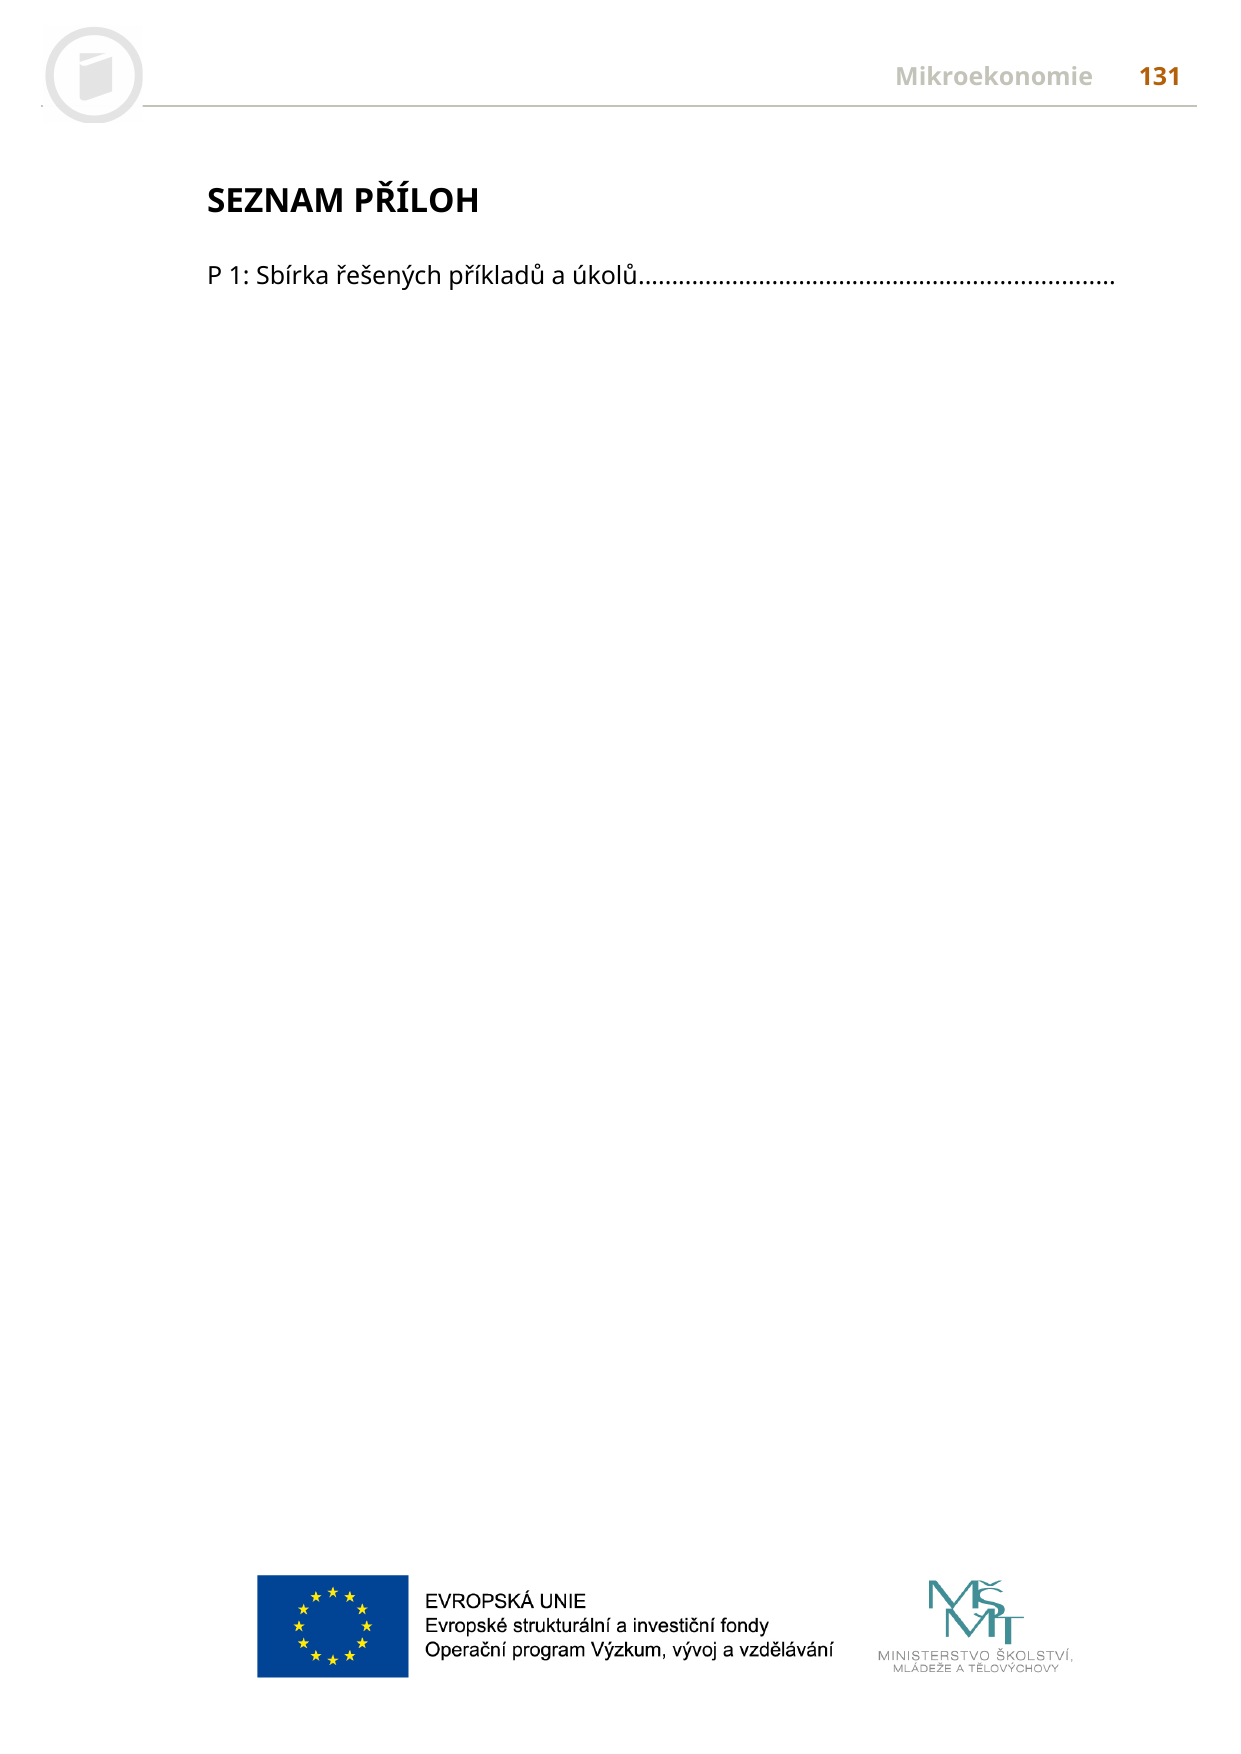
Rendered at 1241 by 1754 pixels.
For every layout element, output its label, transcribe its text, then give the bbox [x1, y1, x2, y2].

text P 1: Sbírka řešených příkladů a úkolů i [207, 258, 1063, 292]
picture [206, 1524, 1123, 1728]
text Seznam příloh [207, 177, 1122, 223]
